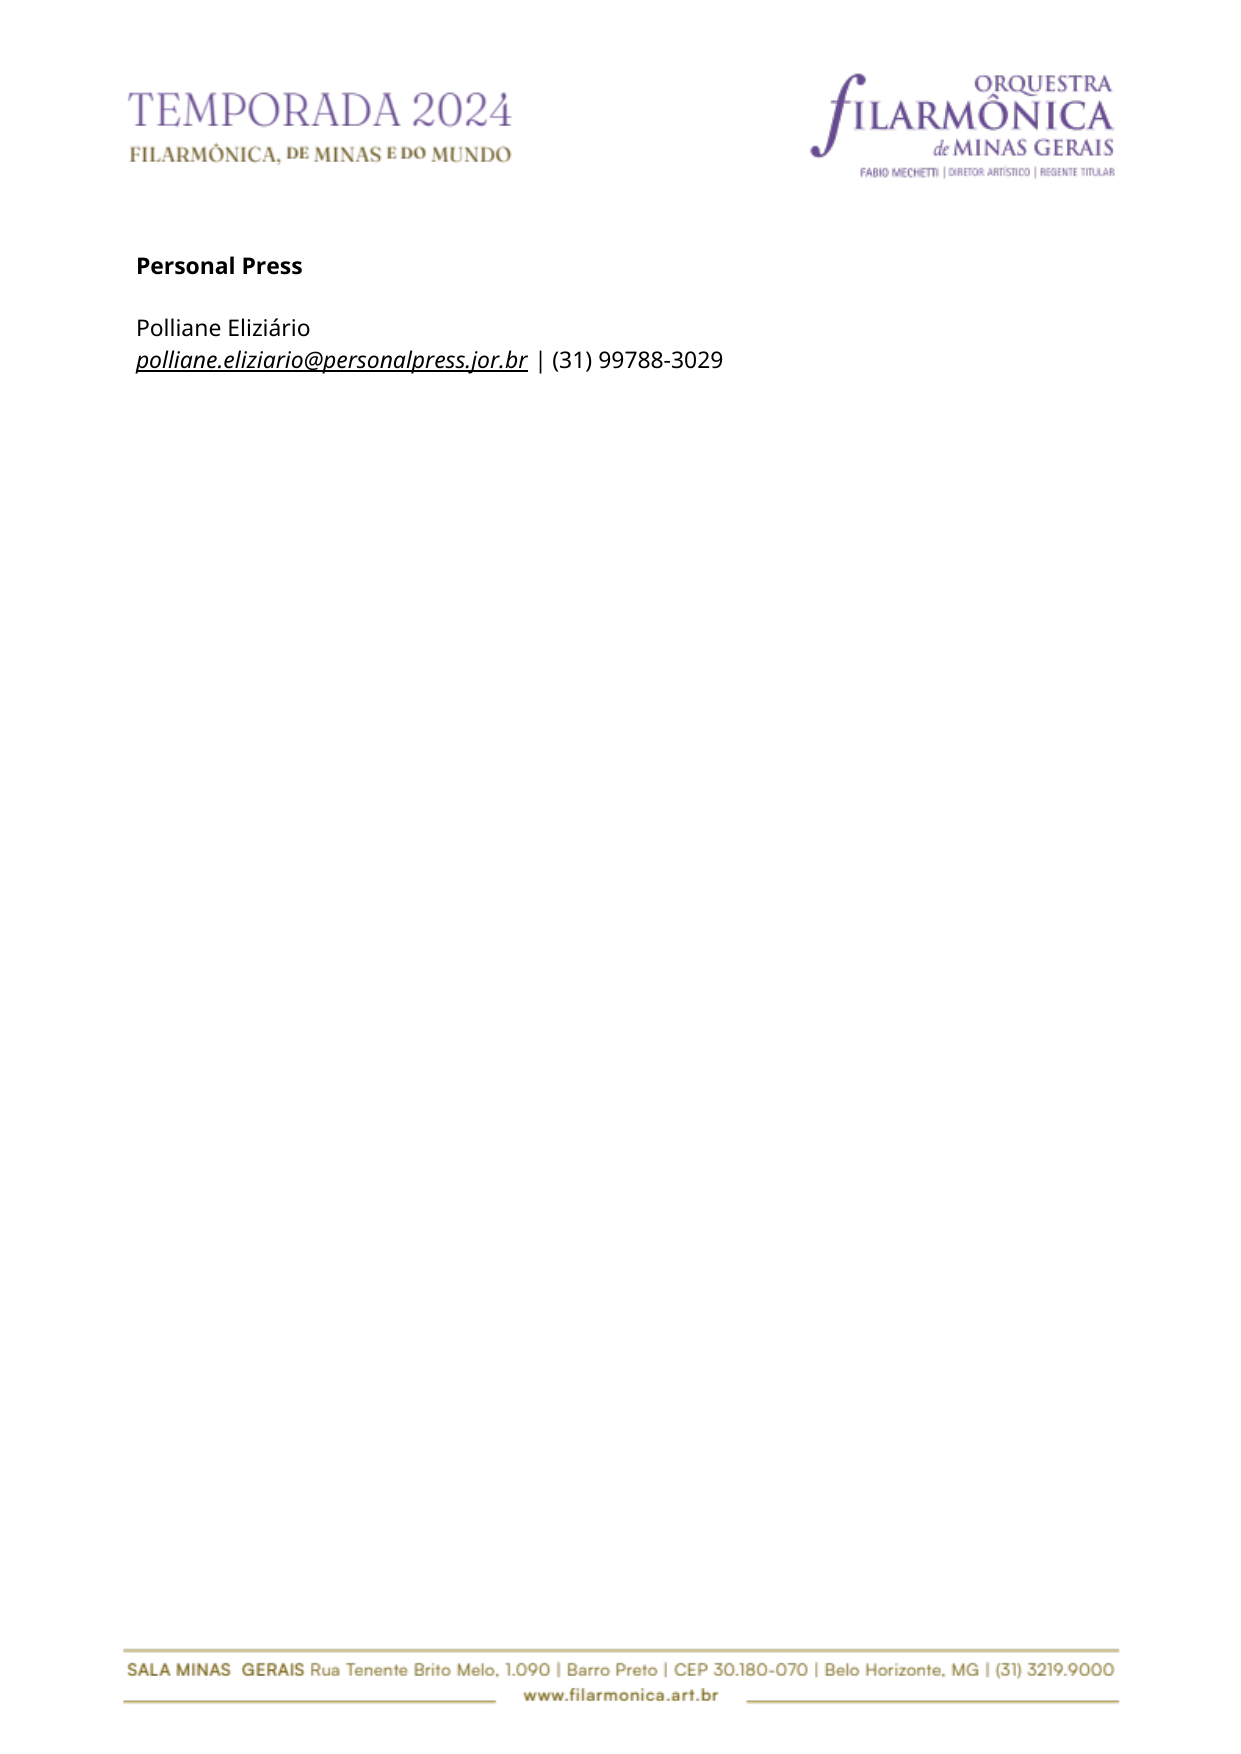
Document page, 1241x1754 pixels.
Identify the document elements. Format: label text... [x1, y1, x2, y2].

text Personal Press [136, 250, 1104, 281]
text polliane.eliziario@personalpress.jor.br | (31) 99788-3029 [136, 343, 1104, 375]
text Polliane Eliziário [136, 312, 1104, 343]
